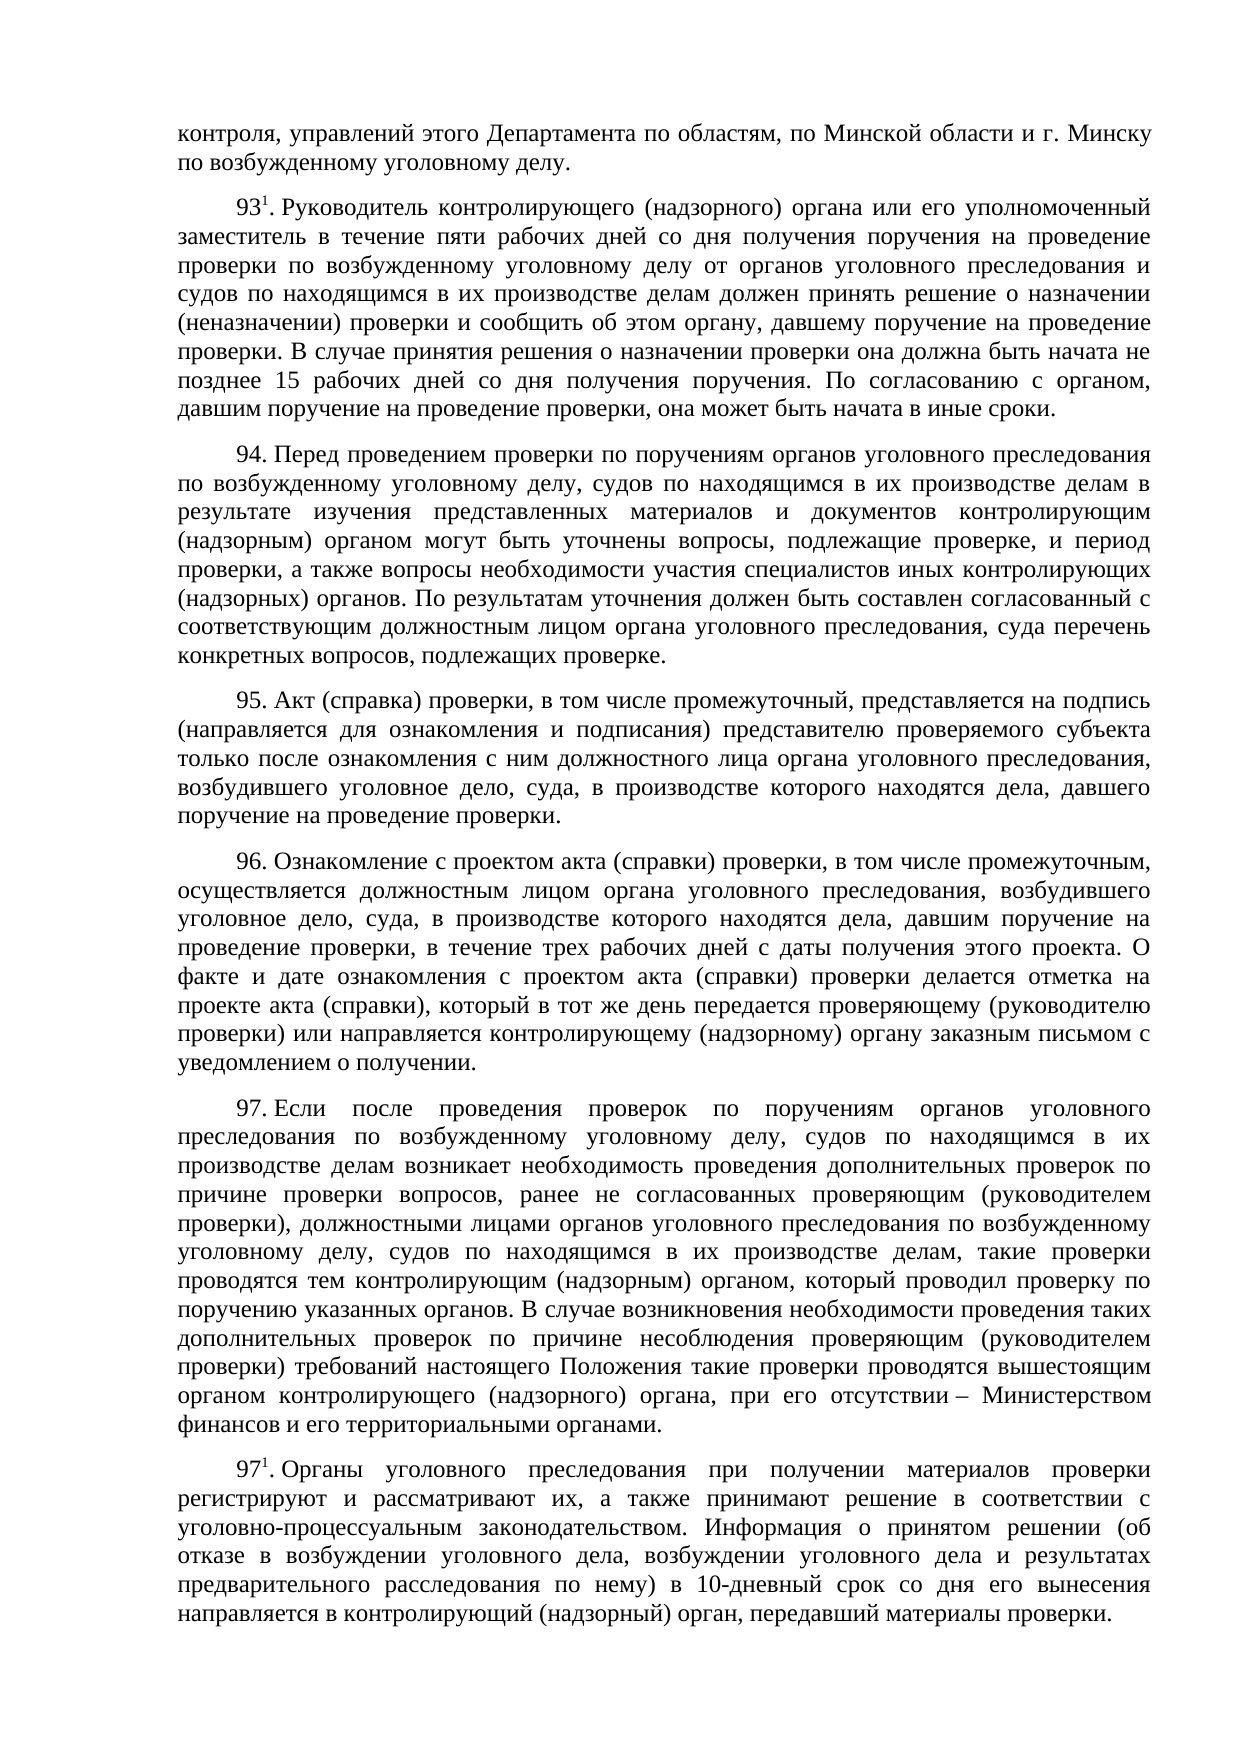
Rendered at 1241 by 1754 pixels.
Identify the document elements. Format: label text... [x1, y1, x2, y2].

text 971. Органы уголовного преследования при получении материалов проверки регистрируют и рассматривают их, а также принимают решение в соответствии с уголовно-процессуальным законодательством. Информация о принятом решении (об отказе в возбуждении уголовного дела, возбуждении уголовного дела и результатах предварительного расследования по нему) в 10-дневный срок со дня его вынесения направляется в контролирующий (надзорный) орган, передавший материалы проверки. [177, 1454, 1152, 1627]
text 95. Акт (справка) проверки, в том числе промежуточный, представляется на подпись (направляется для ознакомления и подписания) представителю проверяемого субъекта только после ознакомления с ним должностного лица органа уголовного преследования, возбудившего уголовное дело, суда, в производстве которого находятся дела, давшего поручение на проведение проверки. [177, 686, 1152, 829]
text 94. Перед проведением проверки по поручениям органов уголовного преследования по возбужденному уголовному делу, судов по находящимся в их производстве делам в результате изучения представленных материалов и документов контролирующим (надзорным) органом могут быть уточнены вопросы, подлежащие проверке, и период проверки, а также вопросы необходимости участия специалистов иных контролирующих (надзорных) органов. По результатам уточнения должен быть составлен согласованный с соответствующим должностным лицом органа уголовного преследования, суда перечень конкретных вопросов, подлежащих проверке. [177, 439, 1152, 669]
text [177, 118, 1152, 176]
text 96. Ознакомление с проектом акта (справки) проверки, в том числе промежуточным, осуществляется должностным лицом органа уголовного преследования, возбудившего уголовное дело, суда, в производстве которого находятся дела, давшим поручение на проведение проверки, в течение трех рабочих дней с даты получения этого проекта. О факте и дате ознакомления с проектом акта (справки) проверки делается отметка на проекте акта (справки), который в тот же день передается проверяющему (руководителю проверки) или направляется контролирующему (надзорному) органу заказным письмом с уведомлением о получении. [177, 846, 1152, 1076]
text 97. Если после проведения проверок по поручениям органов уголовного преследования по возбужденному уголовному делу, судов по находящимся в их производстве делам возникает необходимость проведения дополнительных проверок по причине проверки вопросов, ранее не согласованных проверяющим (руководителем проверки), должностными лицами органов уголовного преследования по возбужденному уголовному делу, судов по находящимся в их производстве делам, такие проверки проводятся тем контролирующим (надзорным) органом, который проводил проверку по поручению указанных органов. В случае возникновения необходимости проведения таких дополнительных проверок по причине несоблюдения проверяющим (руководителем проверки) требований настоящего Положения такие проверки проводятся вышестоящим органом контролирующего (надзорного) органа, при его отсутствии – Министерством финансов и его территориальными органами. [177, 1093, 1152, 1438]
text 931. Руководитель контролирующего (надзорного) органа или его уполномоченный заместитель в течение пяти рабочих дней со дня получения поручения на проведение проверки по возбужденному уголовному делу от органов уголовного преследования и судов по находящимся в их производстве делам должен принять решение о назначении (неназначении) проверки и сообщить об этом органу, давшему поручение на проведение проверки. В случае принятия решения о назначении проверки она должна быть начата не позднее 15 рабочих дней со дня получения поручения. По согласованию с органом, давшим поручение на проведение проверки, она может быть начата в иные сроки. [177, 192, 1152, 422]
